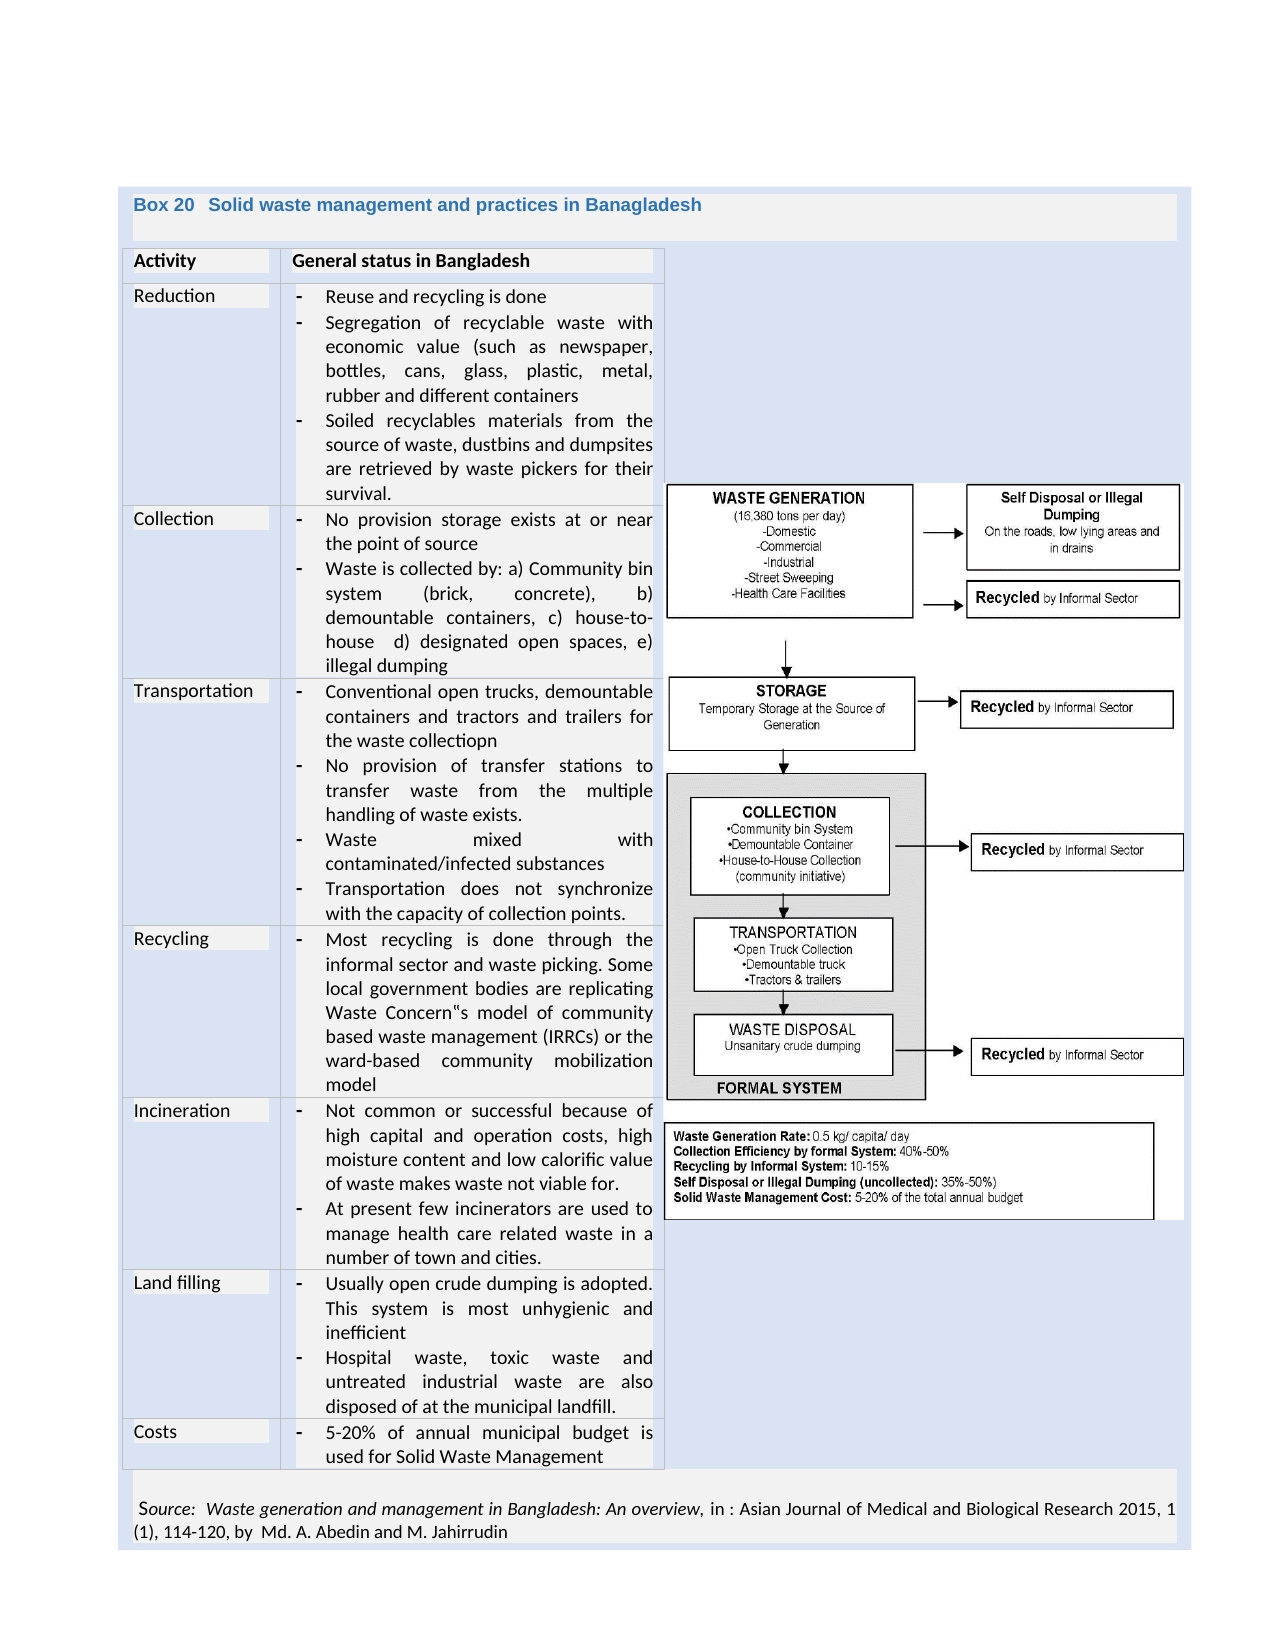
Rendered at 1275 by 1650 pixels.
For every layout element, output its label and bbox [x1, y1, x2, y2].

picture [663, 483, 1184, 1220]
